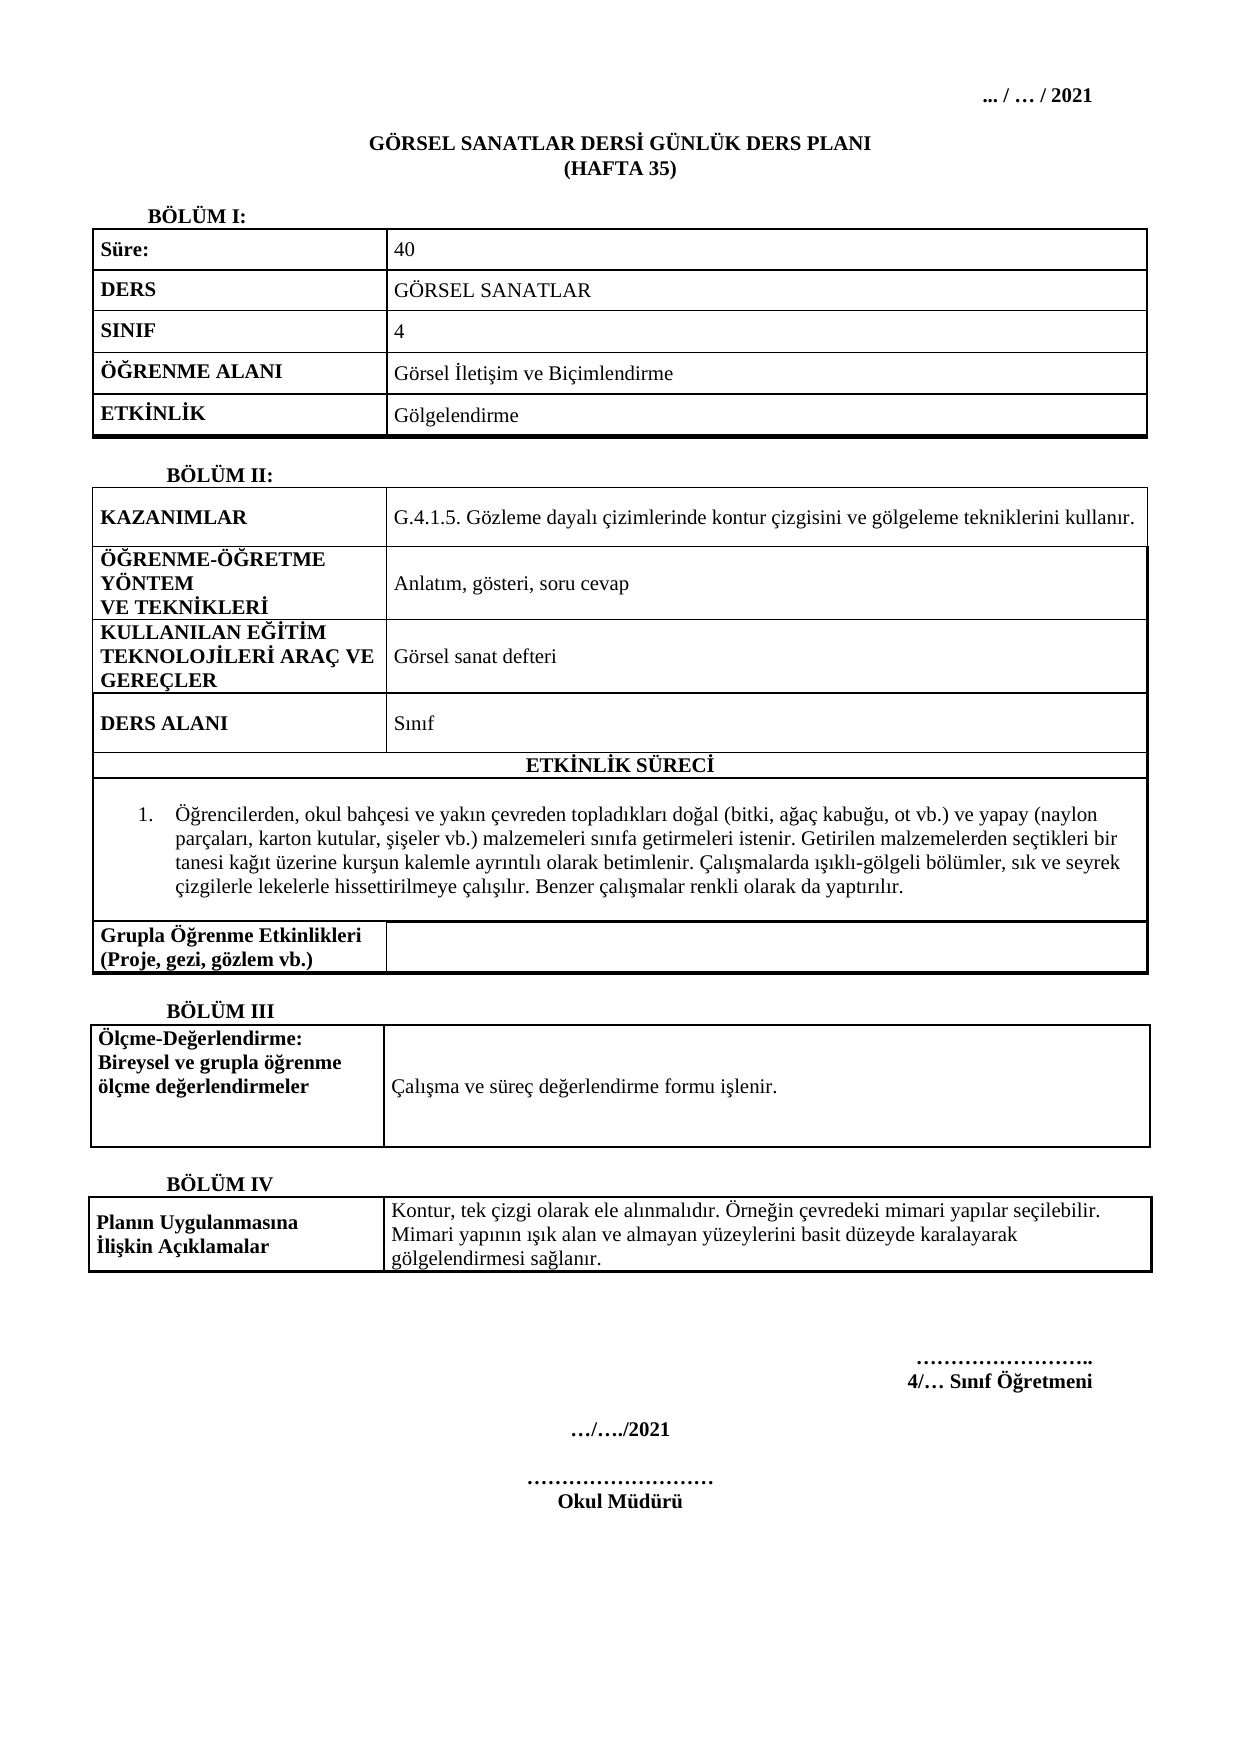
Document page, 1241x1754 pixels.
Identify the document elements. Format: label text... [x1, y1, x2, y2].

table_header Çalışma ve süreç değerlendirme formu işlenir. [385, 1026, 1149, 1146]
table_cell DERS [94, 271, 386, 310]
table_cell Gölgelendirme [388, 395, 1146, 434]
table_header Süre: [94, 230, 386, 269]
table_cell ETKİNLİK [94, 395, 386, 434]
table_cell ÖĞRENME-ÖĞRETME YÖNTEM VE TEKNİKLERİ [93, 547, 386, 619]
table_cell Öğrencilerden, okul bahçesi ve yakın çevreden topladıkları doğal (bitki, ağaç kabuğu, ot vb.) ve yapay (naylon parçaları, karton kutular, şişeler vb.) malzemeleri sınıfa getirmeleri istenir. Getirilen malzemelerden seçtikleri bir tanesi kağıt üzerine kurşun kalemle ayrıntılı olarak betimlenir. Çalışmalarda ışıklı-gölgeli bölümler, sık ve seyrek çizgilerle lekelerle hissettirilmeye çalışılır. Benzer çalışmalar renkli olarak da yaptırılır. [94, 779, 1146, 920]
table_cell Grupla Öğrenme Etkinlikleri (Proje, gezi, gözlem vb.) [94, 922, 386, 971]
table_cell ETKİNLİK SÜRECİ [94, 753, 1146, 777]
table_cell [387, 923, 1146, 971]
table_cell ÖĞRENME ALANI [94, 353, 386, 393]
subtitle BÖLÜM III [148, 999, 1093, 1023]
table_cell KULLANILAN EĞİTİM TEKNOLOJİLERİ ARAÇ VE GEREÇLER [93, 620, 386, 692]
table_cell DERS ALANI [94, 694, 386, 752]
table_header Kontur, tek çizgi olarak ele alınmalıdır. Örneğin çevredeki mimari yapılar seçilebilir. Mimari yapının ışık alan ve almayan yüzeylerini basit düzeyde karalayarak gölgelendirmesi sağlanır. [385, 1198, 1150, 1270]
table_cell GÖRSEL SANATLAR [388, 271, 1146, 310]
table_cell Sınıf [387, 694, 1146, 752]
text …/…./2021 [148, 1417, 1093, 1441]
text (HAFTA 35) [148, 155, 1093, 179]
text …………………….. [148, 1344, 1093, 1369]
text GÖRSEL SANATLAR DERSİ GÜNLÜK DERS PLANI [148, 131, 1093, 155]
table_cell 4 [388, 311, 1146, 352]
subtitle BÖLÜM IV [148, 1172, 1093, 1196]
text BÖLÜM I: [148, 203, 1093, 228]
text Okul Müdürü [148, 1489, 1093, 1513]
table_header Planın Uygulanmasına İlişkin Açıklamalar [90, 1198, 383, 1270]
table_header KAZANIMLAR [93, 488, 386, 546]
text 4/… Sınıf Öğretmeni [148, 1369, 1093, 1393]
text BÖLÜM II: [148, 463, 1093, 487]
table_header 40 [388, 230, 1146, 269]
table_header G.4.1.5. Gözleme dayalı çizimlerinde kontur çizgisini ve gölgeleme tekniklerini kullanır. [387, 488, 1147, 546]
text ... / … / 2021 [148, 83, 1093, 107]
table_cell Anlatım, gösteri, soru cevap [387, 547, 1146, 619]
table_header Ölçme-Değerlendirme: Bireysel ve grupla öğrenme ölçme değerlendirmeler [92, 1026, 383, 1146]
text ……………………… [148, 1465, 1093, 1489]
table_cell SINIF [94, 311, 386, 352]
table_cell Görsel İletişim ve Biçimlendirme [388, 353, 1146, 393]
table_cell Görsel sanat defteri [387, 620, 1146, 692]
